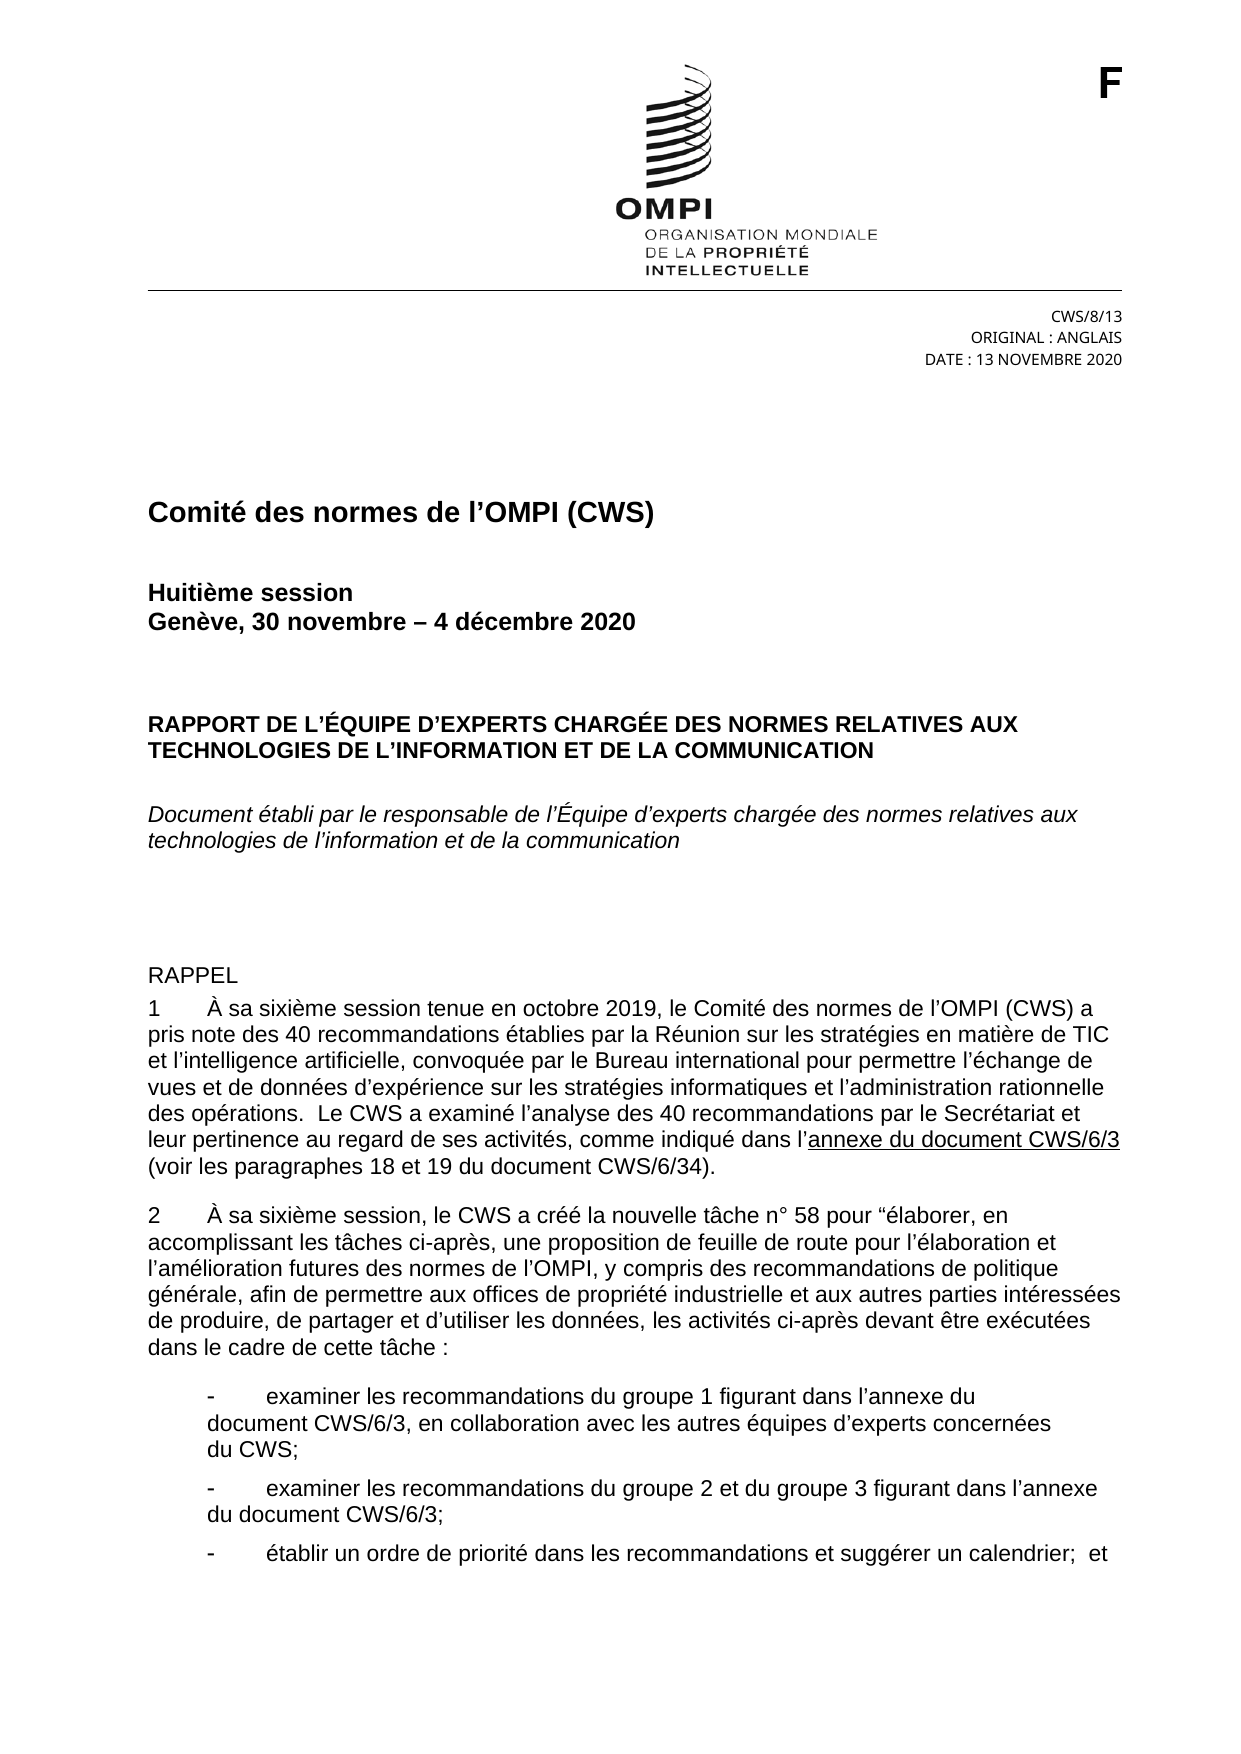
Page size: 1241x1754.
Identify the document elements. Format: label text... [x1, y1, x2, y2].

list établir un ordre de priorité dans les recommandations et suggérer un calendrier; et [207, 1540, 1122, 1566]
text Huitième session [148, 578, 1122, 607]
list examiner les recommandations du groupe 1 figurant dans l’annexe du document CWS/6/3, en collaboration avec les autres équipes d’experts concernées du CWS; [207, 1383, 1122, 1462]
text CWS/8/13 [148, 291, 1122, 327]
text Rapport de l’Équipe d’experts chargée des normes relatives aux technologies de l’information et de la communication [148, 711, 1122, 763]
list examiner les recommandations du groupe 2 et du groupe 3 figurant dans l’annexe du document CWS/6/3; [207, 1475, 1122, 1527]
text Document établi par le responsable de l’Équipe d’experts chargée des normes relatives aux technologies de l’information et de la communication [148, 801, 1122, 854]
text DATE : 13 novEmbre 2020 [148, 348, 1122, 370]
text ORIGINAL : ANGLAIS [148, 327, 1122, 348]
subtitle Comité des normes de l’OMPI (CWS) [148, 495, 1122, 528]
picture [613, 59, 1123, 278]
subtitle Rappel [148, 962, 1122, 988]
list À sa sixième session, le CWS a créé la nouvelle tâche n° 58 pour “élaborer, en accomplissant les tâches ci-après, une proposition de feuille de route pour l’élaboration et l’amélioration futures des normes de l’OMPI, y compris des recommandations de politique générale, afin de permettre aux offices de propriété industrielle et aux autres parties intéressées de produire, de partager et d’utiliser les données, les activités ci-après devant être exécutées dans le cadre de cette tâche : [148, 1202, 1122, 1360]
text Genève, 30 novembre – 4 décembre 2020 [148, 607, 1122, 636]
list À sa sixième session tenue en octobre 2019, le Comité des normes de l’OMPI (CWS) a pris note des 40 recommandations établies par la Réunion sur les stratégies en matière de TIC et l’intelligence artificielle, convoquée par le Bureau international pour permettre l’échange de vues et de données d’expérience sur les stratégies informatiques et l’administration rationnelle des opérations. Le CWS a examiné l’analyse des 40 recommandations par le Secrétariat et leur pertinence au regard de ses activités, comme indiqué dans l’annexe du document CWS/6/3 (voir les paragraphes 18 et 19 du document CWS/6/34). [148, 995, 1122, 1179]
